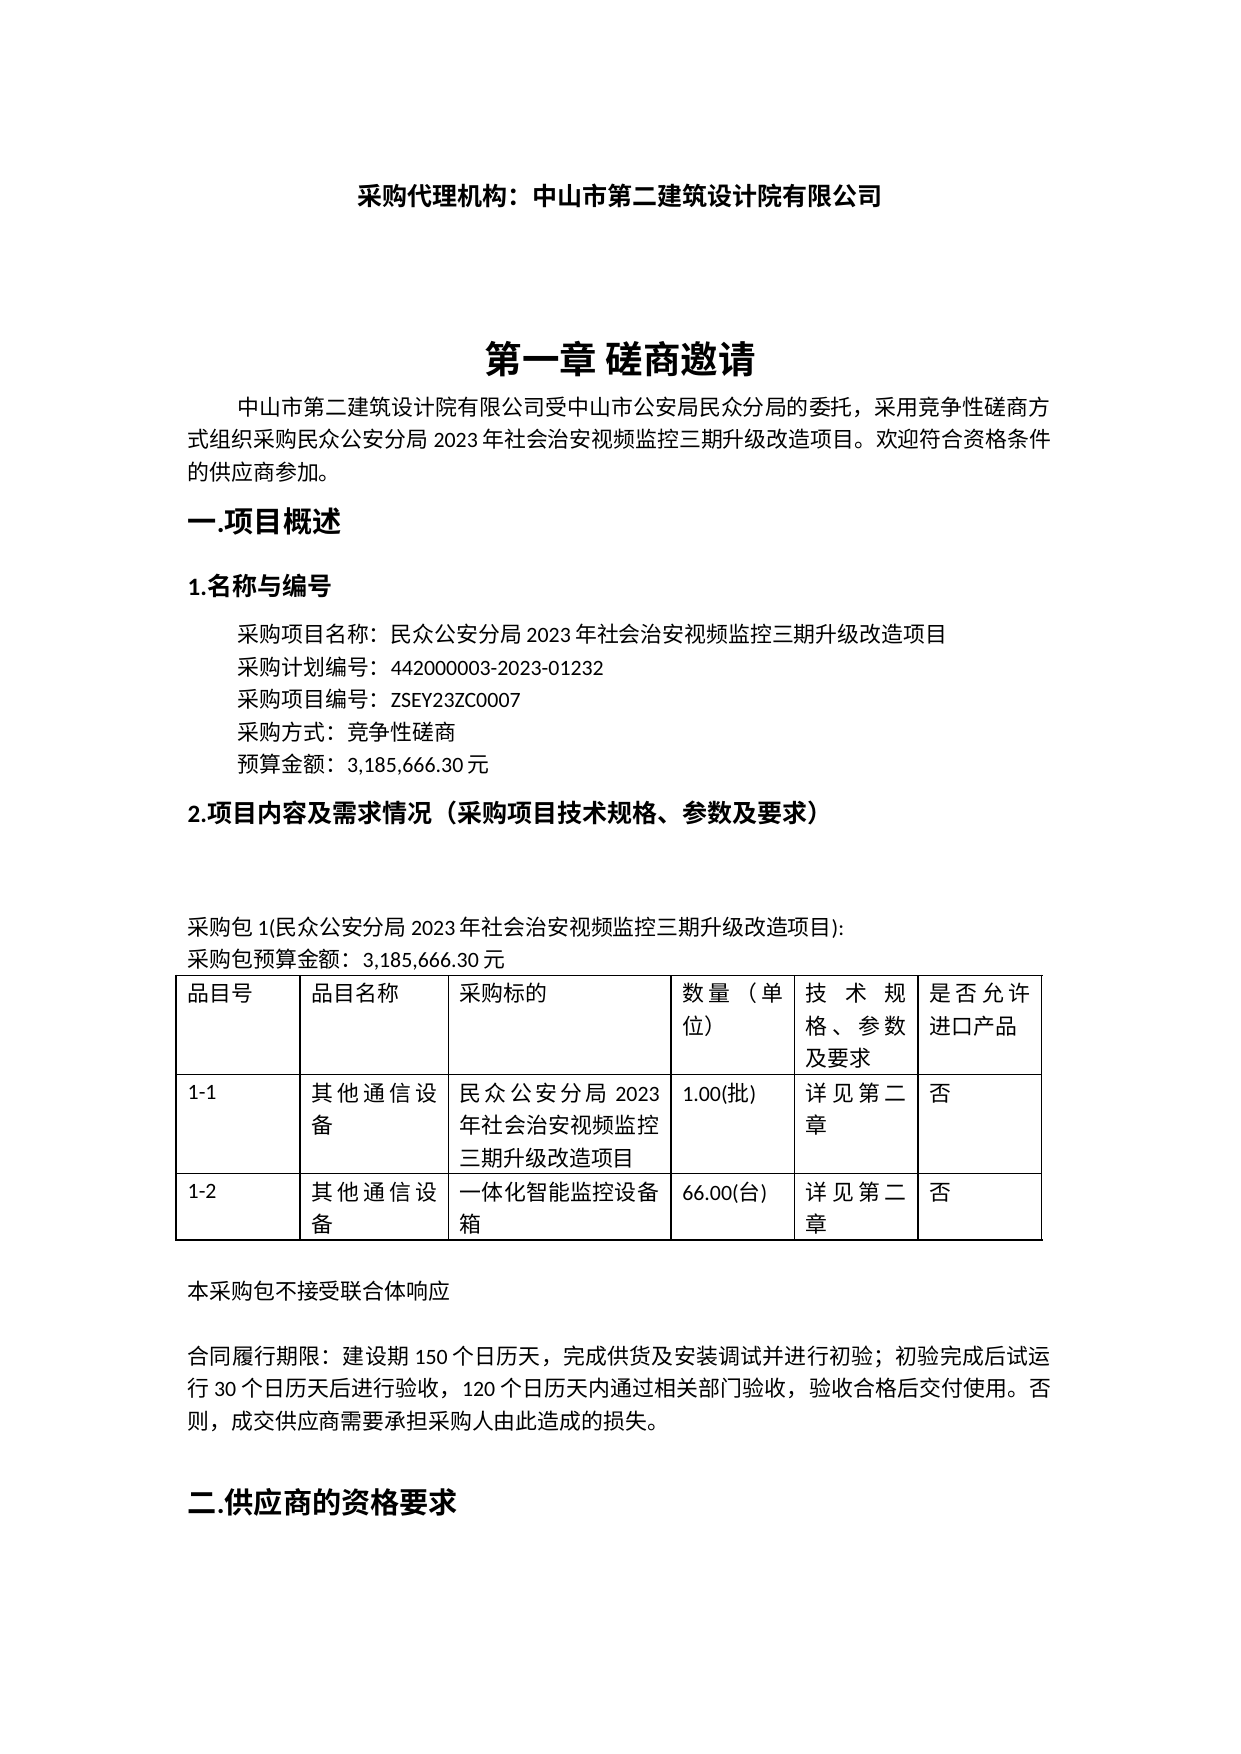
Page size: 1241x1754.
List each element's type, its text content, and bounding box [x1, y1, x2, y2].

table_cell 1.00(批) [672, 1075, 794, 1173]
table_cell 否 [919, 1075, 1041, 1173]
table_header 数量（单位） [672, 976, 794, 1073]
text 采购项目编号：ZSEY23ZC0007 [187, 682, 1053, 714]
table_cell 详见第二章 [795, 1075, 917, 1173]
text 预算金额：3,185,666.30元 [187, 747, 1053, 779]
table_header 品目号 [177, 976, 299, 1073]
text 采购项目名称：民众公安分局2023年社会治安视频监控三期升级改造项目 [187, 617, 1053, 649]
table_cell 其他通信设备 [301, 1174, 448, 1239]
table_cell 民众公安分局2023年社会治安视频监控三期升级改造项目 [449, 1075, 670, 1173]
table_cell 1-2 [177, 1174, 299, 1239]
table_header 品目名称 [301, 976, 448, 1073]
text 中山市第二建筑设计院有限公司受中山市公安局民众分局的委托，采用竞争性磋商方式组织采购民众公安分局2023年社会治安视频监控三期升级改造项目。欢迎符合资格条件的供应商参加。 [187, 389, 1053, 487]
text 采购包1(民众公安分局2023年社会治安视频监控三期升级改造项目): [187, 909, 1053, 942]
table_cell 一体化智能监控设备箱 [449, 1174, 670, 1239]
table_header 技术规格、参数及要求 [795, 976, 917, 1073]
text 采购方式：竞争性磋商 [187, 714, 1053, 747]
text 本采购包不接受联合体响应 [187, 1273, 1053, 1306]
text 合同履行期限：建设期150个日历天，完成供货及安装调试并进行初验；初验完成后试运行30个日历天后进行验收，120个日历天内通过相关部门验收，验收合格后交付使用。否则，成交供应商需要承担采购人由此造成的损失。 [187, 1338, 1053, 1436]
text 2.项目内容及需求情况（采购项目技术规格、参数及要求） [187, 779, 1053, 844]
table_header 采购标的 [449, 976, 670, 1073]
text 采购代理机构：中山市第二建筑设计院有限公司 [187, 162, 1053, 227]
table_cell 详见第二章 [795, 1174, 917, 1239]
text 1.名称与编号 [187, 552, 1053, 617]
table_cell 其他通信设备 [301, 1075, 448, 1173]
text 采购包预算金额：3,185,666.30元 [187, 942, 1053, 974]
text 二.供应商的资格要求 [187, 1468, 1053, 1533]
table_header 是否允许进口产品 [919, 976, 1041, 1073]
text 第一章 磋商邀请 [187, 324, 1053, 389]
table_cell 66.00(台) [672, 1174, 794, 1239]
text 采购计划编号：442000003-2023-01232 [187, 649, 1053, 682]
table_cell 1-1 [177, 1075, 299, 1173]
text 一.项目概述 [187, 487, 1053, 552]
table_cell 否 [919, 1174, 1041, 1239]
